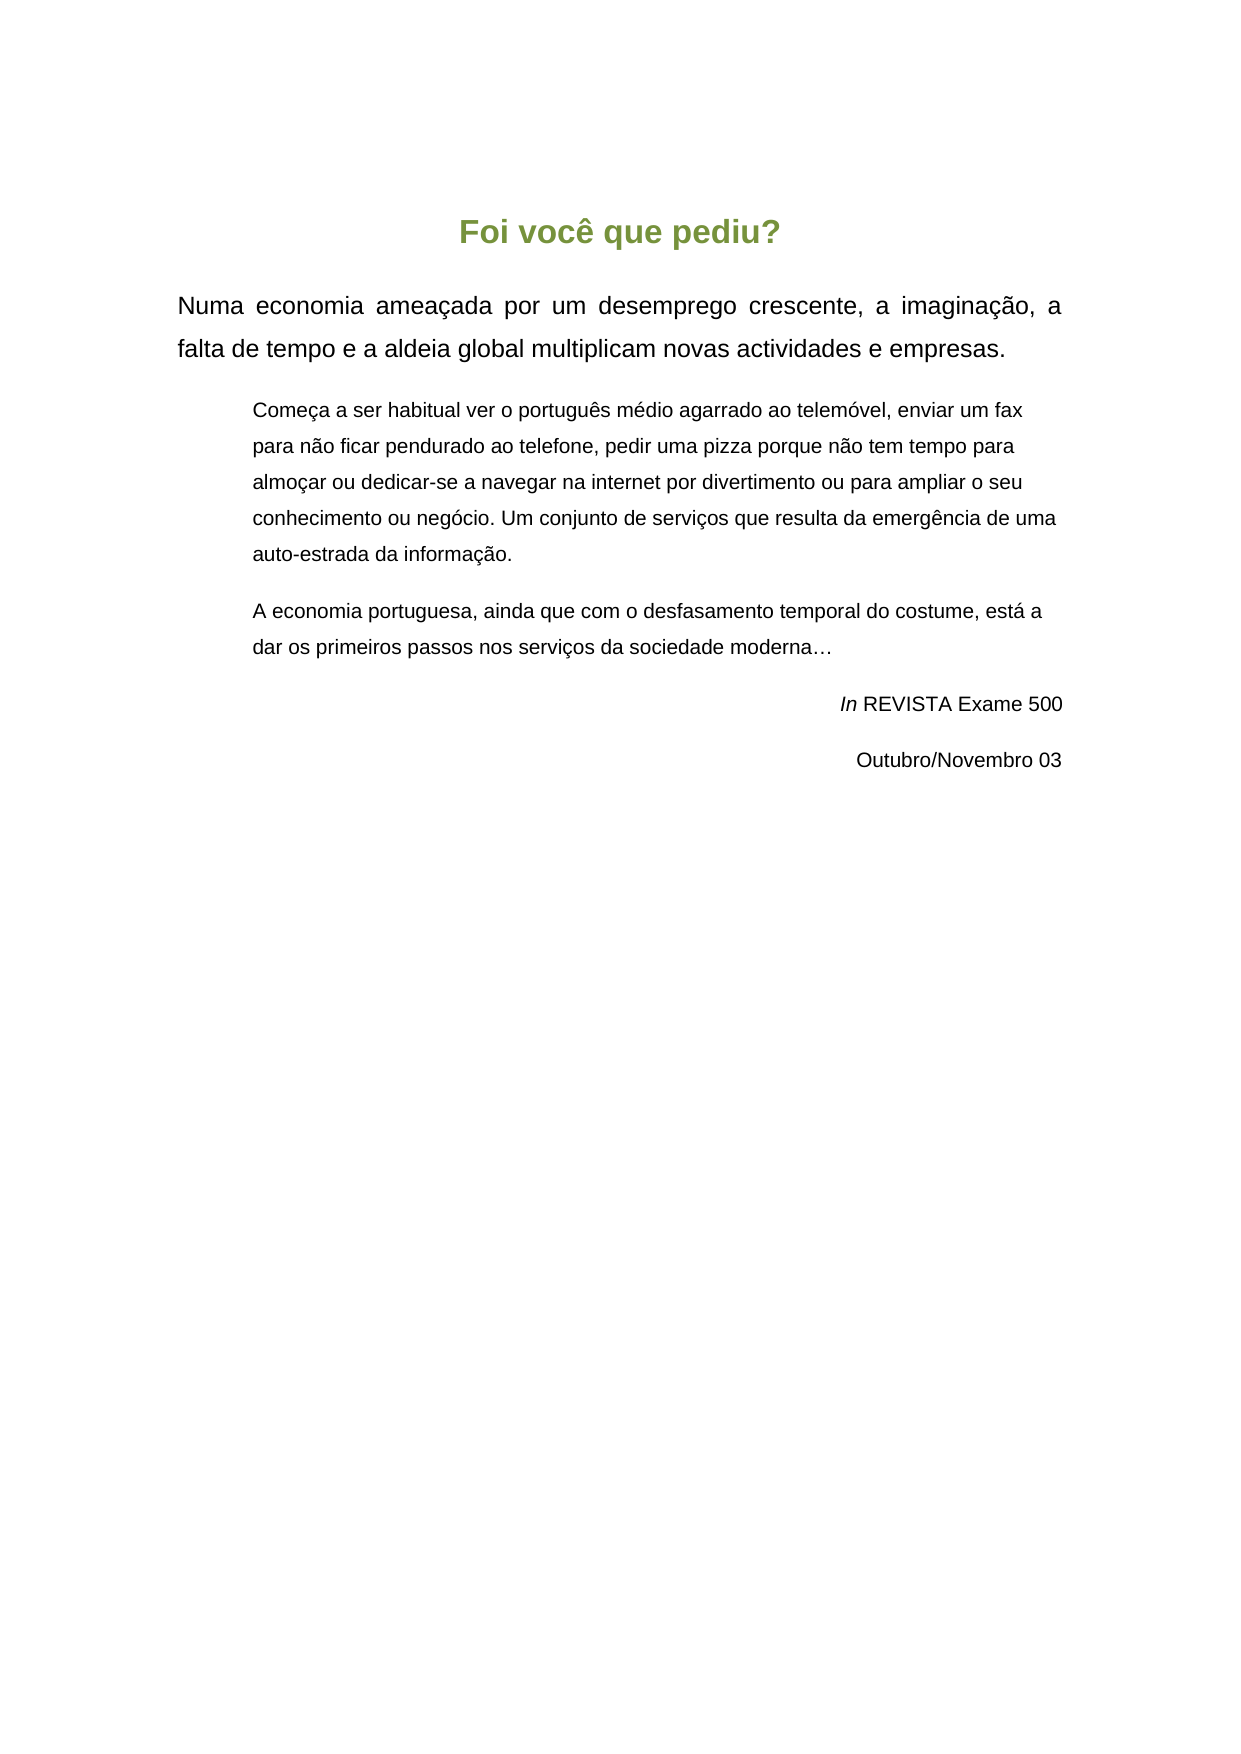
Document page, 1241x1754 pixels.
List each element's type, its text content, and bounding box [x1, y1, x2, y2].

text A economia portuguesa, ainda que com o desfasamento temporal do costume, está a dar os primeiros passos nos serviços da sociedade moderna… [252, 599, 1063, 658]
text Outubro/Novembro 03 [177, 748, 1063, 772]
text Numa economia ameaçada por um desemprego crescente, a imaginação, a falta de tempo e a aldeia global multiplicam novas actividades e empresas. [177, 291, 1063, 363]
text Começa a ser habitual ver o português médio agarrado ao telemóvel, enviar um fax para não ficar pendurado ao telefone, pedir uma pizza porque não tem tempo para almoçar ou dedicar-se a navegar na internet por divertimento ou para ampliar o seu conhecimento ou negócio. Um conjunto de serviços que resulta da emergência de uma auto-estrada da informação. [252, 398, 1063, 566]
text In REVISTA Exame 500 [177, 691, 1063, 715]
text Foi você que pediu? [177, 213, 1063, 251]
